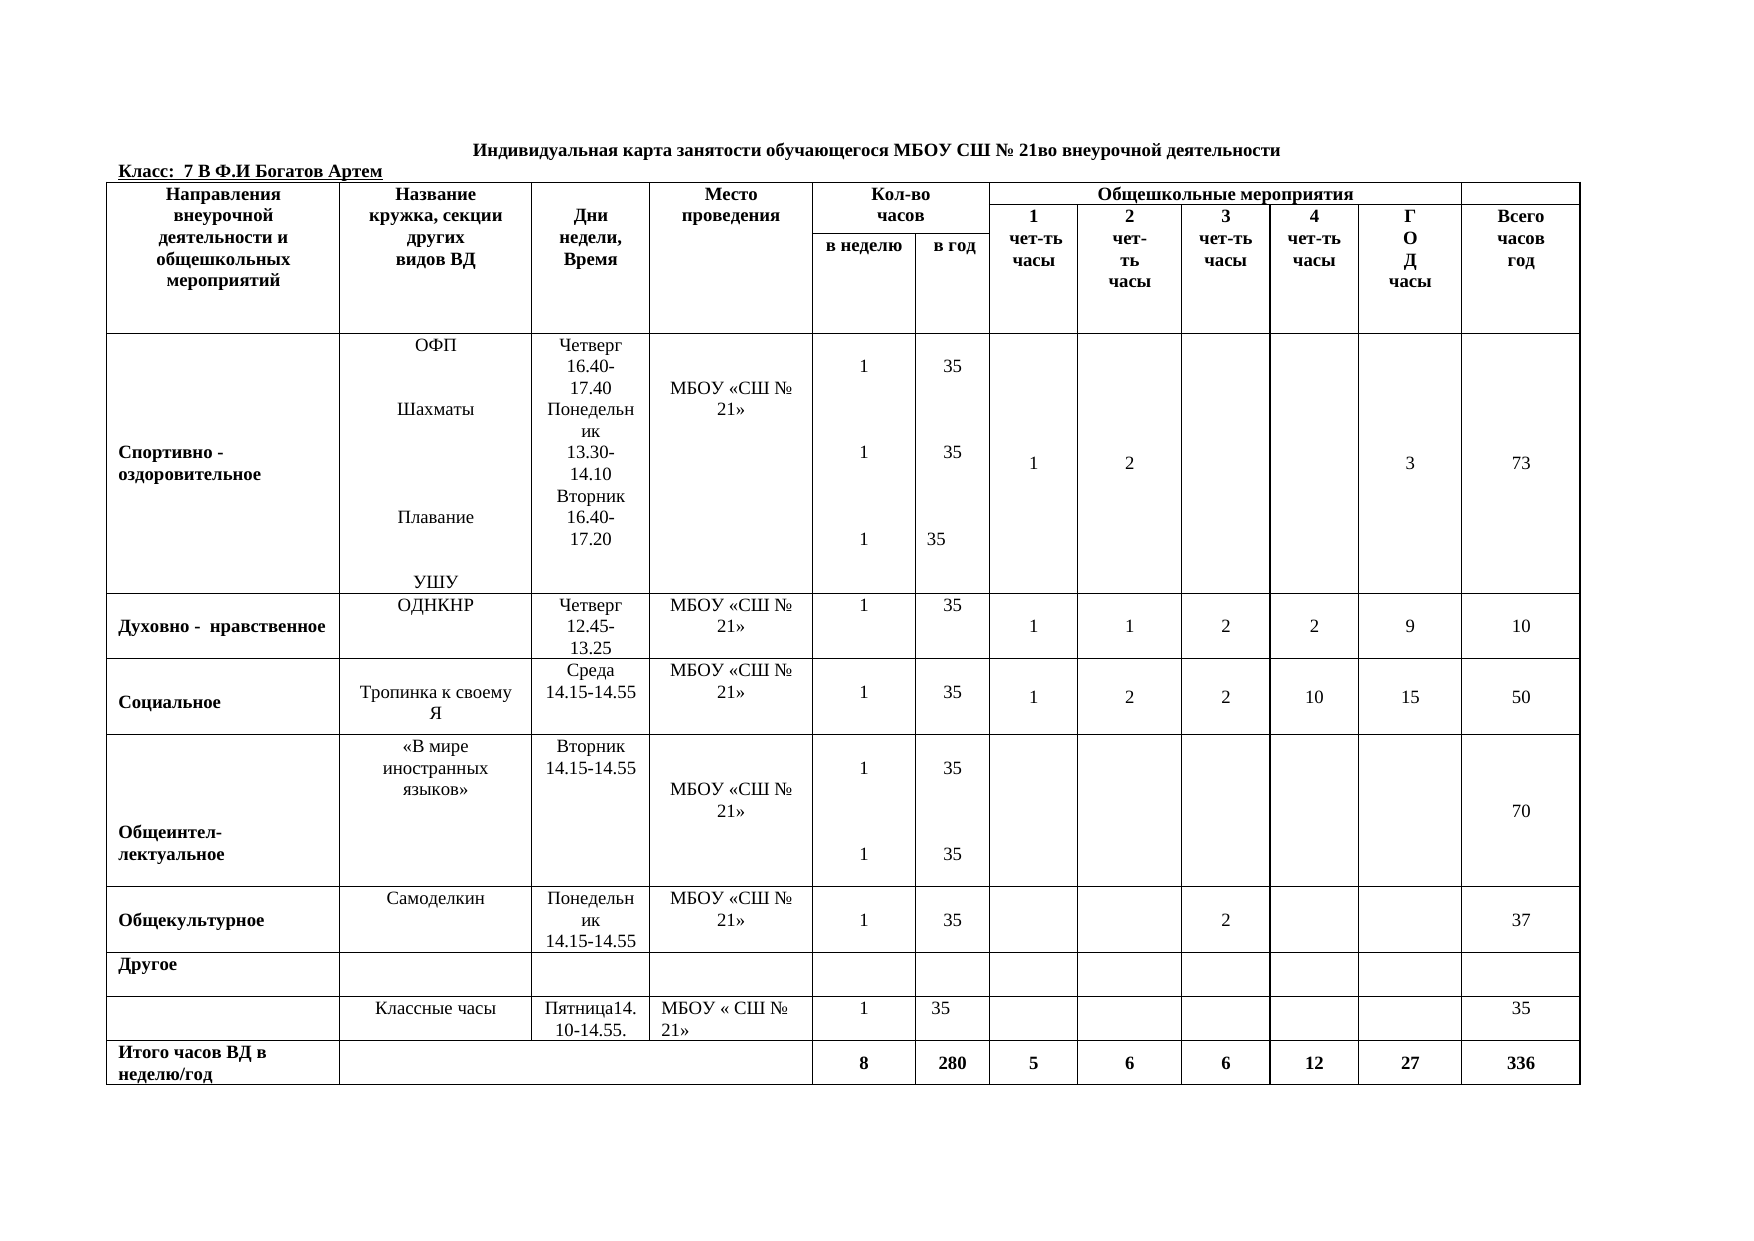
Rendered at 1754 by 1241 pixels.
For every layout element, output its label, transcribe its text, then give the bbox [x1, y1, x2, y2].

table_cell 15 [1359, 659, 1461, 734]
table_cell Среда 14.15-14.55 [532, 659, 649, 734]
table_cell 9 [1359, 594, 1461, 658]
table_cell МБОУ «СШ № 21» [650, 594, 812, 658]
table_cell 2 [1078, 659, 1181, 734]
table_cell 70 [1462, 735, 1579, 886]
table_header Направления внеурочной деятельности и общешкольных мероприятий [107, 183, 339, 333]
table_cell 6 [1182, 1041, 1269, 1084]
table_cell Понедельник 14.15-14.55 [532, 887, 649, 952]
table_cell 336 [1462, 1041, 1579, 1084]
table_cell [1271, 953, 1358, 996]
table_cell МБОУ «СШ № 21» [650, 735, 812, 886]
table_cell 5 [990, 1041, 1077, 1084]
table_cell 35 35 35 [916, 334, 989, 592]
table_cell 1 [813, 997, 915, 1040]
table_cell 1 1 1 [813, 334, 915, 592]
table_cell Четверг 12.45- 13.25 [532, 594, 649, 658]
table_cell 2 чет- ть часы [1078, 205, 1181, 333]
table_cell 12 [1271, 1041, 1358, 1084]
table_cell 2 [1182, 594, 1269, 658]
table_cell 2 [1271, 594, 1358, 658]
table_cell 1 [990, 334, 1077, 592]
table_cell 3 [1359, 334, 1461, 592]
table_cell [1271, 887, 1358, 952]
table_cell 8 [813, 1041, 915, 1084]
table_cell [650, 953, 812, 996]
table_cell МБОУ «СШ № 21» [650, 334, 812, 592]
table_cell 35 [916, 659, 989, 734]
table_header Название кружка, секции других видов ВД [340, 183, 531, 333]
table_cell ОФП Шахматы Плавание УШУ [340, 334, 531, 592]
table_cell 35 [916, 997, 989, 1040]
table_header Место проведения [650, 183, 812, 333]
table_header [1462, 183, 1579, 204]
table_cell [1078, 735, 1181, 886]
table_cell МБОУ « СШ № 21» [650, 997, 812, 1040]
table_cell 1 чет-ть часы [990, 205, 1077, 333]
table_cell [340, 953, 531, 996]
table_cell Самоделкин [340, 887, 531, 952]
table_cell Вторник 14.15-14.55 [532, 735, 649, 886]
table_cell 37 [1462, 887, 1579, 952]
table_cell 6 [1078, 1041, 1181, 1084]
table_cell [1182, 735, 1269, 886]
table_cell [1271, 997, 1358, 1040]
table_cell 10 [1462, 594, 1579, 658]
text Класс: 7 В Ф.И Богатов Артем [118, 160, 1636, 182]
table_cell [532, 953, 649, 996]
table_cell 3 чет-ть часы [1182, 205, 1269, 333]
table_cell МБОУ «СШ № 21» [650, 887, 812, 952]
table_cell [1359, 953, 1461, 996]
table_cell 280 [916, 1041, 989, 1084]
table_cell в год [916, 234, 989, 333]
table_cell 1 [813, 659, 915, 734]
table_cell [1078, 997, 1181, 1040]
table_cell [107, 997, 339, 1040]
table_cell [1359, 997, 1461, 1040]
table_cell «В мире иностранных языков» [340, 735, 531, 886]
table_cell 35 [916, 887, 989, 952]
table_cell 1 [813, 887, 915, 952]
table_cell 35 [1462, 997, 1579, 1040]
table_cell [340, 1041, 812, 1084]
table_header Кол-во часов [813, 183, 989, 233]
table_cell [990, 953, 1077, 996]
table_cell Г О Д часы [1359, 205, 1461, 333]
table_cell Духовно - нравственное [107, 594, 339, 658]
table_cell Общекультурное [107, 887, 339, 952]
table_cell [1359, 887, 1461, 952]
table_header Дни недели, Время [532, 183, 649, 333]
table_cell [990, 887, 1077, 952]
table_cell МБОУ «СШ № 21» [650, 659, 812, 734]
table_cell [916, 953, 989, 996]
table_cell ОДНКНР [340, 594, 531, 658]
table_cell 1 1 [813, 735, 915, 886]
text Индивидуальная карта занятости обучающегося МБОУ СШ № 21во внеурочной деятельности [118, 138, 1636, 160]
table_cell 10 [1271, 659, 1358, 734]
table_cell [813, 953, 915, 996]
table_cell 1 [990, 659, 1077, 734]
table_cell 35 35 [916, 735, 989, 886]
table_cell Общеинтел-лектуальное [107, 735, 339, 886]
table_cell [1271, 735, 1358, 886]
table_cell 50 [1462, 659, 1579, 734]
table_cell 35 [916, 594, 989, 658]
table_cell 1 [813, 594, 915, 658]
table_cell 1 [990, 594, 1077, 658]
table_cell 73 [1462, 334, 1579, 592]
table_cell [1182, 953, 1269, 996]
table_cell 2 [1182, 887, 1269, 952]
table_cell [990, 735, 1077, 886]
table_cell Другое [107, 953, 339, 996]
table_cell Итого часов ВД в неделю/год [107, 1041, 339, 1084]
table_cell в неделю [813, 234, 915, 333]
table_cell Социальное [107, 659, 339, 734]
table_cell [1462, 953, 1579, 996]
table_cell 27 [1359, 1041, 1461, 1084]
table_cell 2 [1182, 659, 1269, 734]
table_cell [1182, 334, 1269, 592]
table_header Общешкольные мероприятия [990, 183, 1461, 204]
table_cell [990, 997, 1077, 1040]
table_cell [1078, 887, 1181, 952]
table_cell 4 чет-ть часы [1271, 205, 1358, 333]
table_cell Тропинка к своему Я [340, 659, 531, 734]
table_cell 1 [1078, 594, 1181, 658]
table_cell Четверг 16.40- 17.40 Понедельник 13.30- 14.10 Вторник 16.40- 17.20 [532, 334, 649, 592]
table_cell [1271, 334, 1358, 592]
table_cell [1078, 953, 1181, 996]
table_cell Всего часов год [1462, 205, 1579, 333]
table_cell [1182, 997, 1269, 1040]
table_cell Спортивно - оздоровительное [107, 334, 339, 592]
table_cell 2 [1078, 334, 1181, 592]
table_cell Классные часы [340, 997, 531, 1040]
table_cell Пятница14.10-14.55. [532, 997, 649, 1040]
table_cell [1359, 735, 1461, 886]
